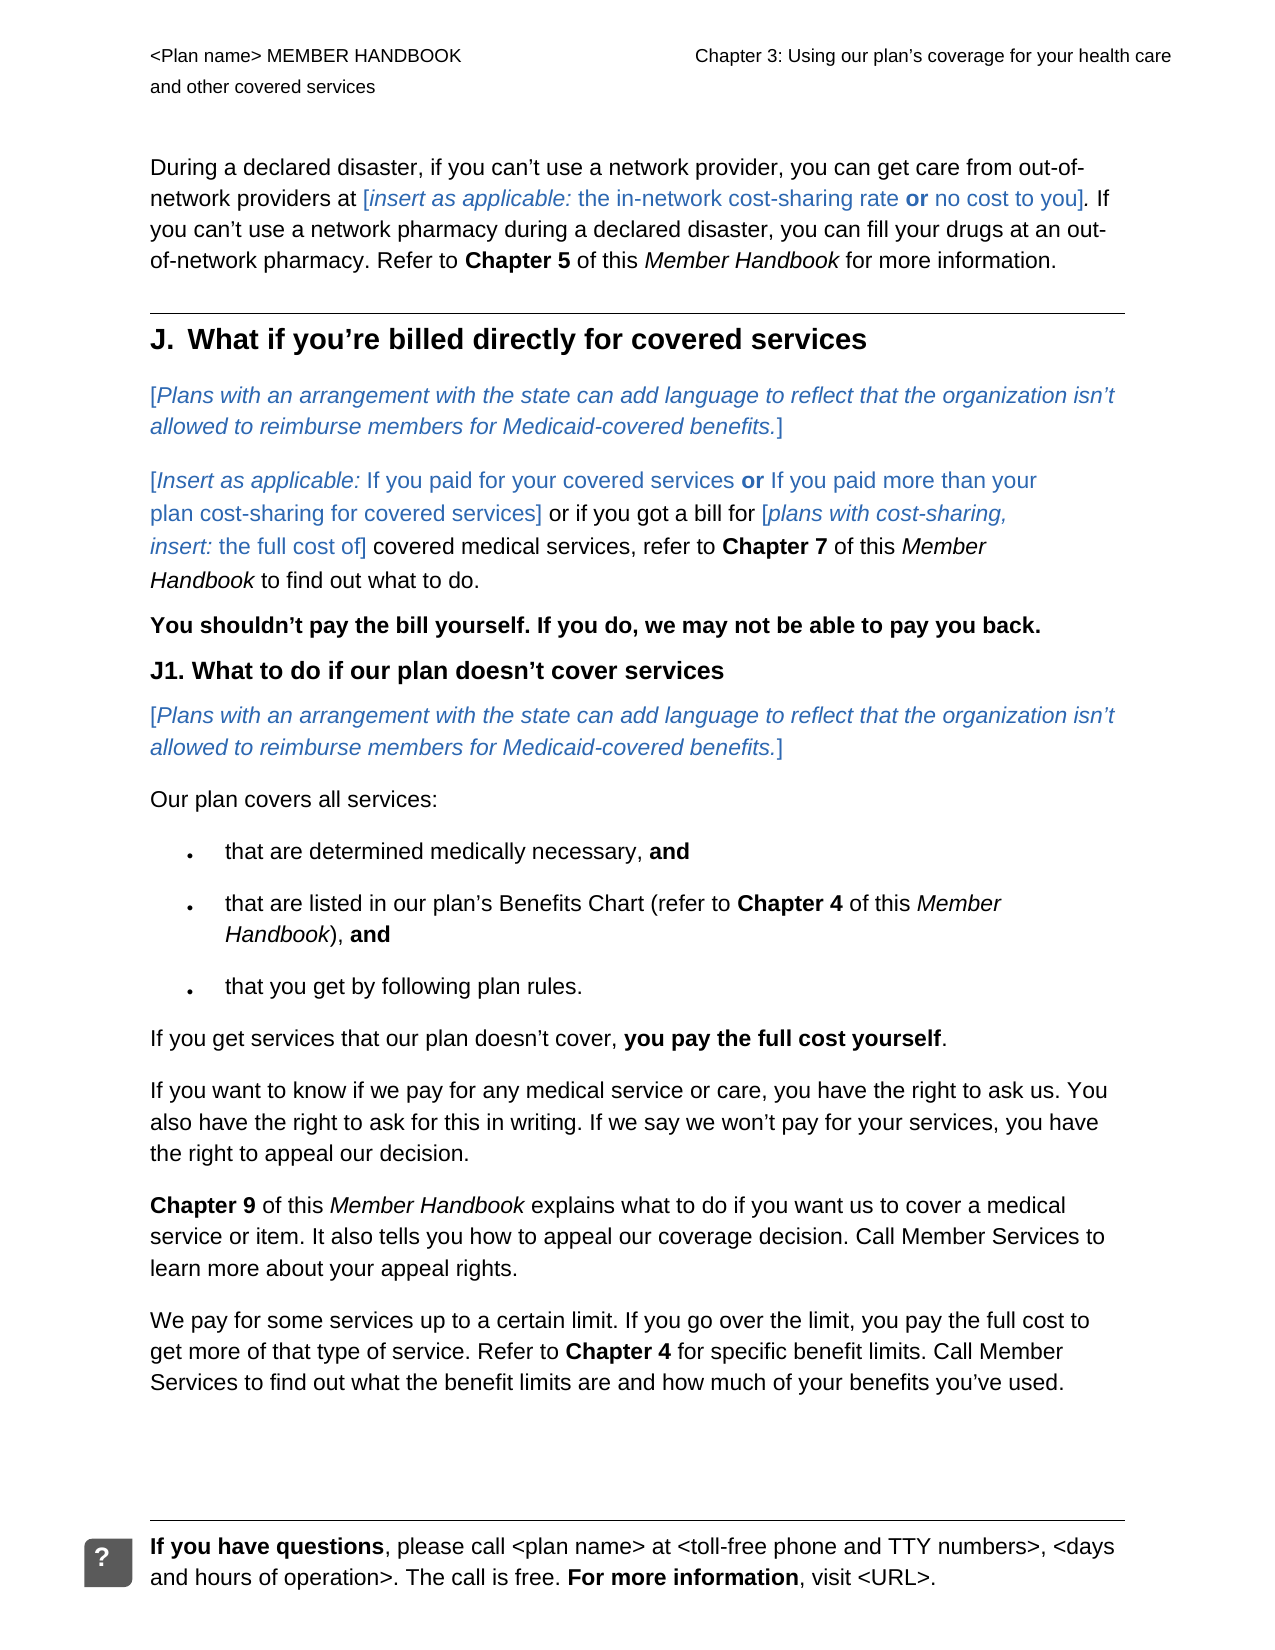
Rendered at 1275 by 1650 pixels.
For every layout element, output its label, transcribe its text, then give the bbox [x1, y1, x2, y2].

text Chapter 9 of this Member Handbook explains what to do if you want us to cover a medical service or item. It also tells you how to appeal our coverage decision. Call Member Services to learn more about your appeal rights. [150, 1188, 1125, 1282]
list that you get by following plan rules. [187, 970, 1125, 1001]
list that are determined medically necessary, and [187, 834, 1125, 866]
text Our plan covers all services: [150, 782, 1125, 813]
subtitle J1. What to do if our plan doesn’t cover services [150, 653, 1050, 686]
text [Plans with an arrangement with the state can add language to reflect that the organization isn’t allowed to reimburse members for Medicaid-covered benefits.] [150, 378, 1125, 441]
text If you want to know if we pay for any medical service or care, you have the right to ask us. You also have the right to ask for this in writing. If we say we won’t pay for your services, you have the right to appeal our decision. [150, 1074, 1125, 1168]
text During a declared disaster, if you can’t use a network provider, you can get care from out-of-network providers at [insert as applicable: the in-network cost-sharing rate or no cost to you]. If you can’t use a network pharmacy during a declared disaster, you can fill your drugs at an out-of-network pharmacy. Refer to Chapter 5 of this Member Handbook for more information. [150, 150, 1125, 275]
text We pay for some services up to a certain limit. If you go over the limit, you pay the full cost to get more of that type of service. Refer to Chapter 4 for specific benefit limits. Call Member Services to find out what the benefit limits are and how much of your benefits you’ve used. [150, 1303, 1125, 1397]
text If you get services that our plan doesn’t cover, you pay the full cost yourself. [150, 1022, 1125, 1053]
subtitle What if you’re billed directly for covered services [150, 314, 1125, 357]
text You shouldn’t pay the bill yourself. If you do, we may not be able to pay you back. [150, 607, 1050, 641]
text [Plans with an arrangement with the state can add language to reflect that the organization isn’t allowed to reimburse members for Medicaid-covered benefits.] [150, 699, 1125, 761]
text [Insert as applicable: If you paid for your covered services or If you paid more than your plan cost-sharing for covered services] or if you got a bill for [plans with cost-sharing, insert: the full cost of] covered medical services, refer to Chapter 7 of this Member Handbook to find out what to do. [150, 461, 1050, 595]
list that are listed in our plan’s Benefits Chart (refer to Chapter 4 of this Member Handbook), and [187, 886, 1125, 949]
